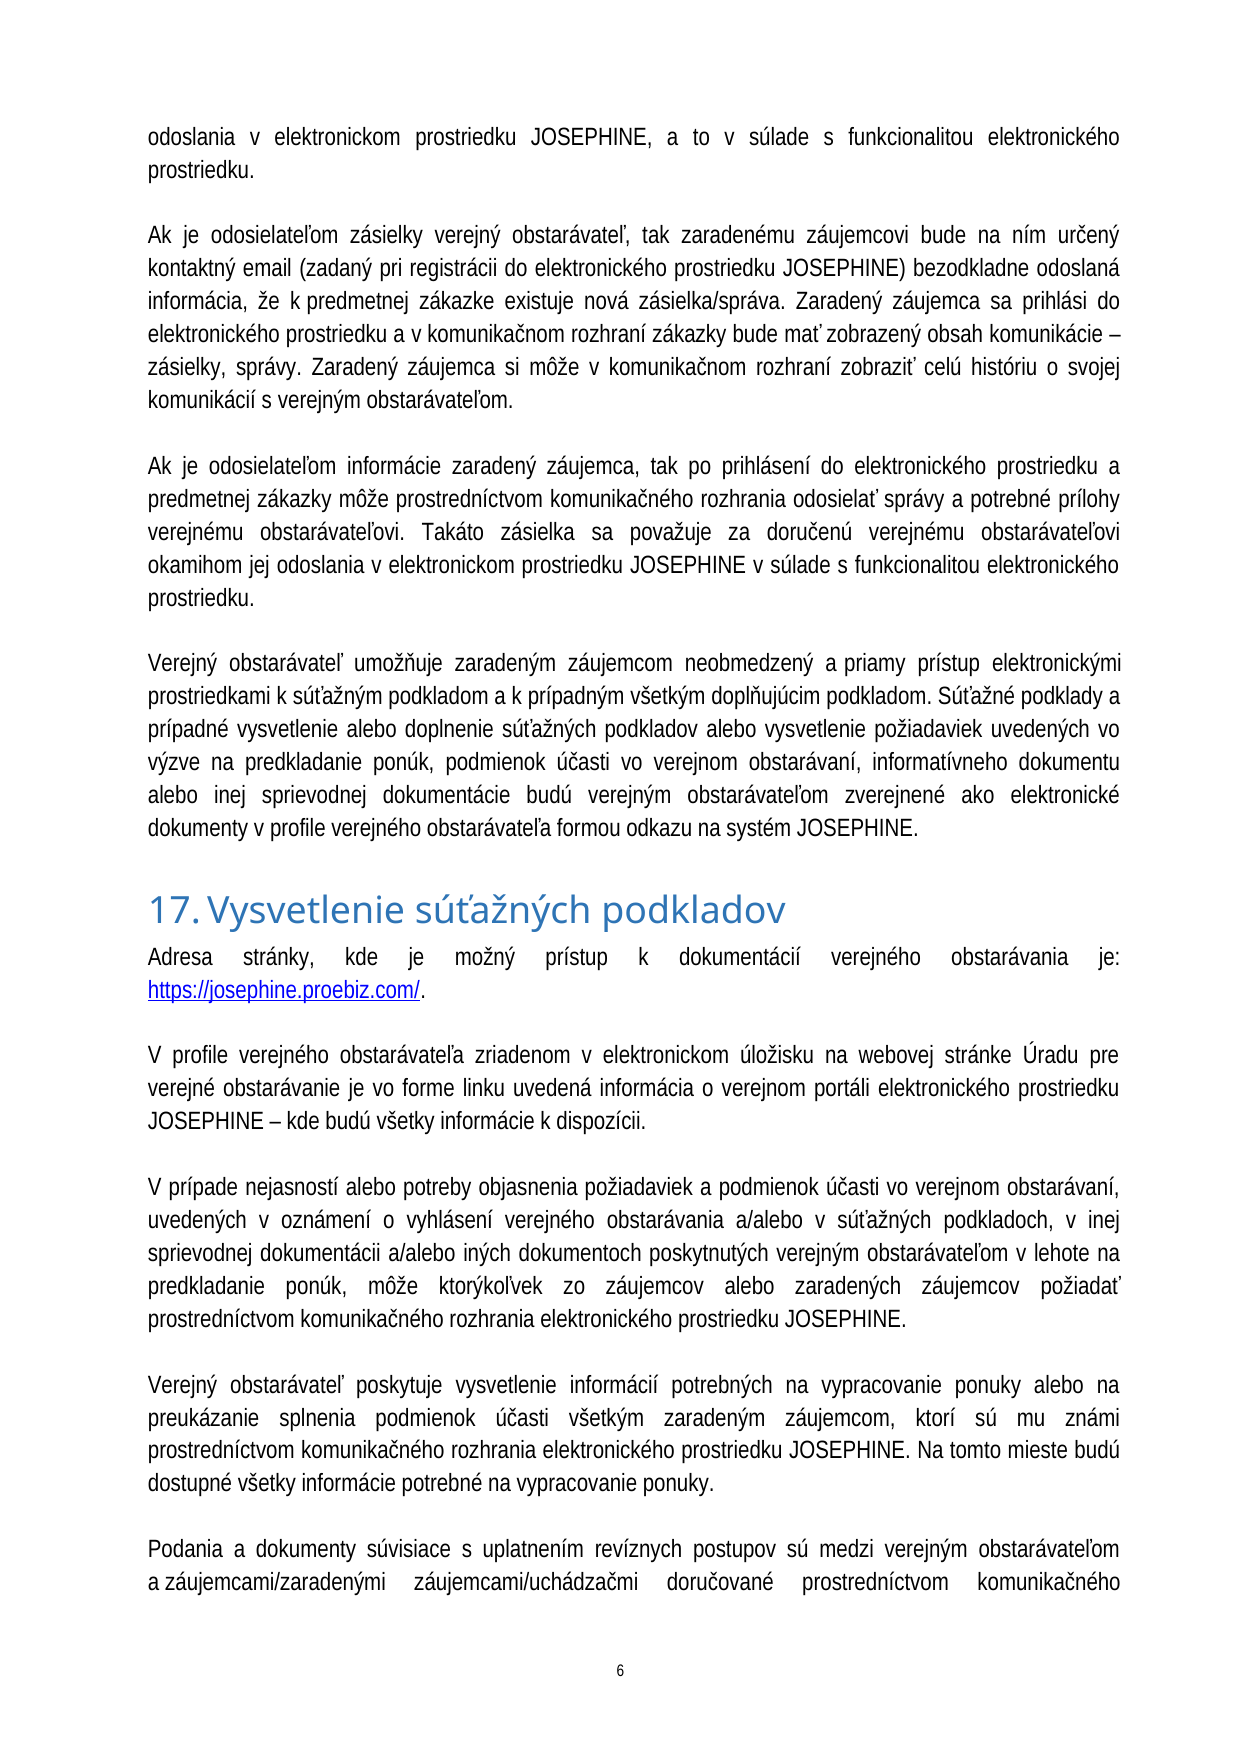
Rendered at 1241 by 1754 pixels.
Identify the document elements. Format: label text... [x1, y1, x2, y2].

text V profile verejného obstarávateľa zriadenom v elektronickom úložisku na webovej stránke Úradu pre verejné obstarávanie je vo forme linku uvedená informácia o verejnom portáli elektronického prostriedku JOSEPHINE – kde budú všetky informácie k dispozícii. [148, 1041, 1122, 1135]
text Verejný obstarávateľ umožňuje zaradeným záujemcom neobmedzený a priamy prístup elektronickými prostriedkami k súťažným podkladom a k prípadným všetkým doplňujúcim podkladom. Súťažné podklady a prípadné vysvetlenie alebo doplnenie súťažných podkladov alebo vysvetlenie požiadaviek uvedených vo výzve na predkladanie ponúk, podmienok účasti vo verejnom obstarávaní, informatívneho dokumentu alebo inej sprievodnej dokumentácie budú verejným obstarávateľom zverejnené ako elektronické dokumenty v profile verejného obstarávateľa formou odkazu na systém JOSEPHINE. [148, 648, 1122, 842]
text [148, 122, 1122, 183]
text Ak je odosielateľom zásielky verejný obstarávateľ, tak zaradenému záujemcovi bude na ním určený kontaktný email (zadaný pri registrácii do elektronického prostriedku JOSEPHINE) bezodkladne odoslaná informácia, že k predmetnej zákazke existuje nová zásielka/správa. Zaradený záujemca sa prihlási do elektronického prostriedku a v komunikačnom rozhraní zákazky bude mať zobrazený obsah komunikácie – zásielky, správy. Zaradený záujemca si môže v komunikačnom rozhraní zobraziť celú históriu o svojej komunikácií s verejným obstarávateľom. [148, 221, 1122, 414]
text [148, 1534, 1122, 1596]
text V prípade nejasností alebo potreby objasnenia požiadaviek a podmienok účasti vo verejnom obstarávaní, uvedených v oznámení o vyhlásení verejného obstarávania a/alebo v súťažných podkladoch, v inej sprievodnej dokumentácii a/alebo iných dokumentoch poskytnutých verejným obstarávateľom v lehote na predkladanie ponúk, môže ktorýkoľvek zo záujemcov alebo zaradených záujemcov požiadať prostredníctvom komunikačného rozhrania elektronického prostriedku JOSEPHINE. [148, 1172, 1122, 1332]
subtitle Vysvetlenie súťažných podkladov [148, 883, 1122, 934]
text Verejný obstarávateľ poskytuje vysvetlenie informácií potrebných na vypracovanie ponuky alebo na preukázanie splnenia podmienok účasti všetkým zaradeným záujemcom, ktorí sú mu známi prostredníctvom komunikačného rozhrania elektronického prostriedku JOSEPHINE. Na tomto mieste budú dostupné všetky informácie potrebné na vypracovanie ponuky. [148, 1370, 1122, 1497]
text Ak je odosielateľom informácie zaradený záujemca, tak po prihlásení do elektronického prostriedku a predmetnej zákazky môže prostredníctvom komunikačného rozhrania odosielať správy a potrebné prílohy verejnému obstarávateľovi. Takáto zásielka sa považuje za doručenú verejnému obstarávateľovi okamihom jej odoslania v elektronickom prostriedku JOSEPHINE v súlade s funkcionalitou elektronického prostriedku. [148, 451, 1122, 611]
text Adresa stránky, kde je možný prístup k dokumentácií verejného obstarávania je: https://josephine.proebiz.com/. [148, 942, 1122, 1003]
